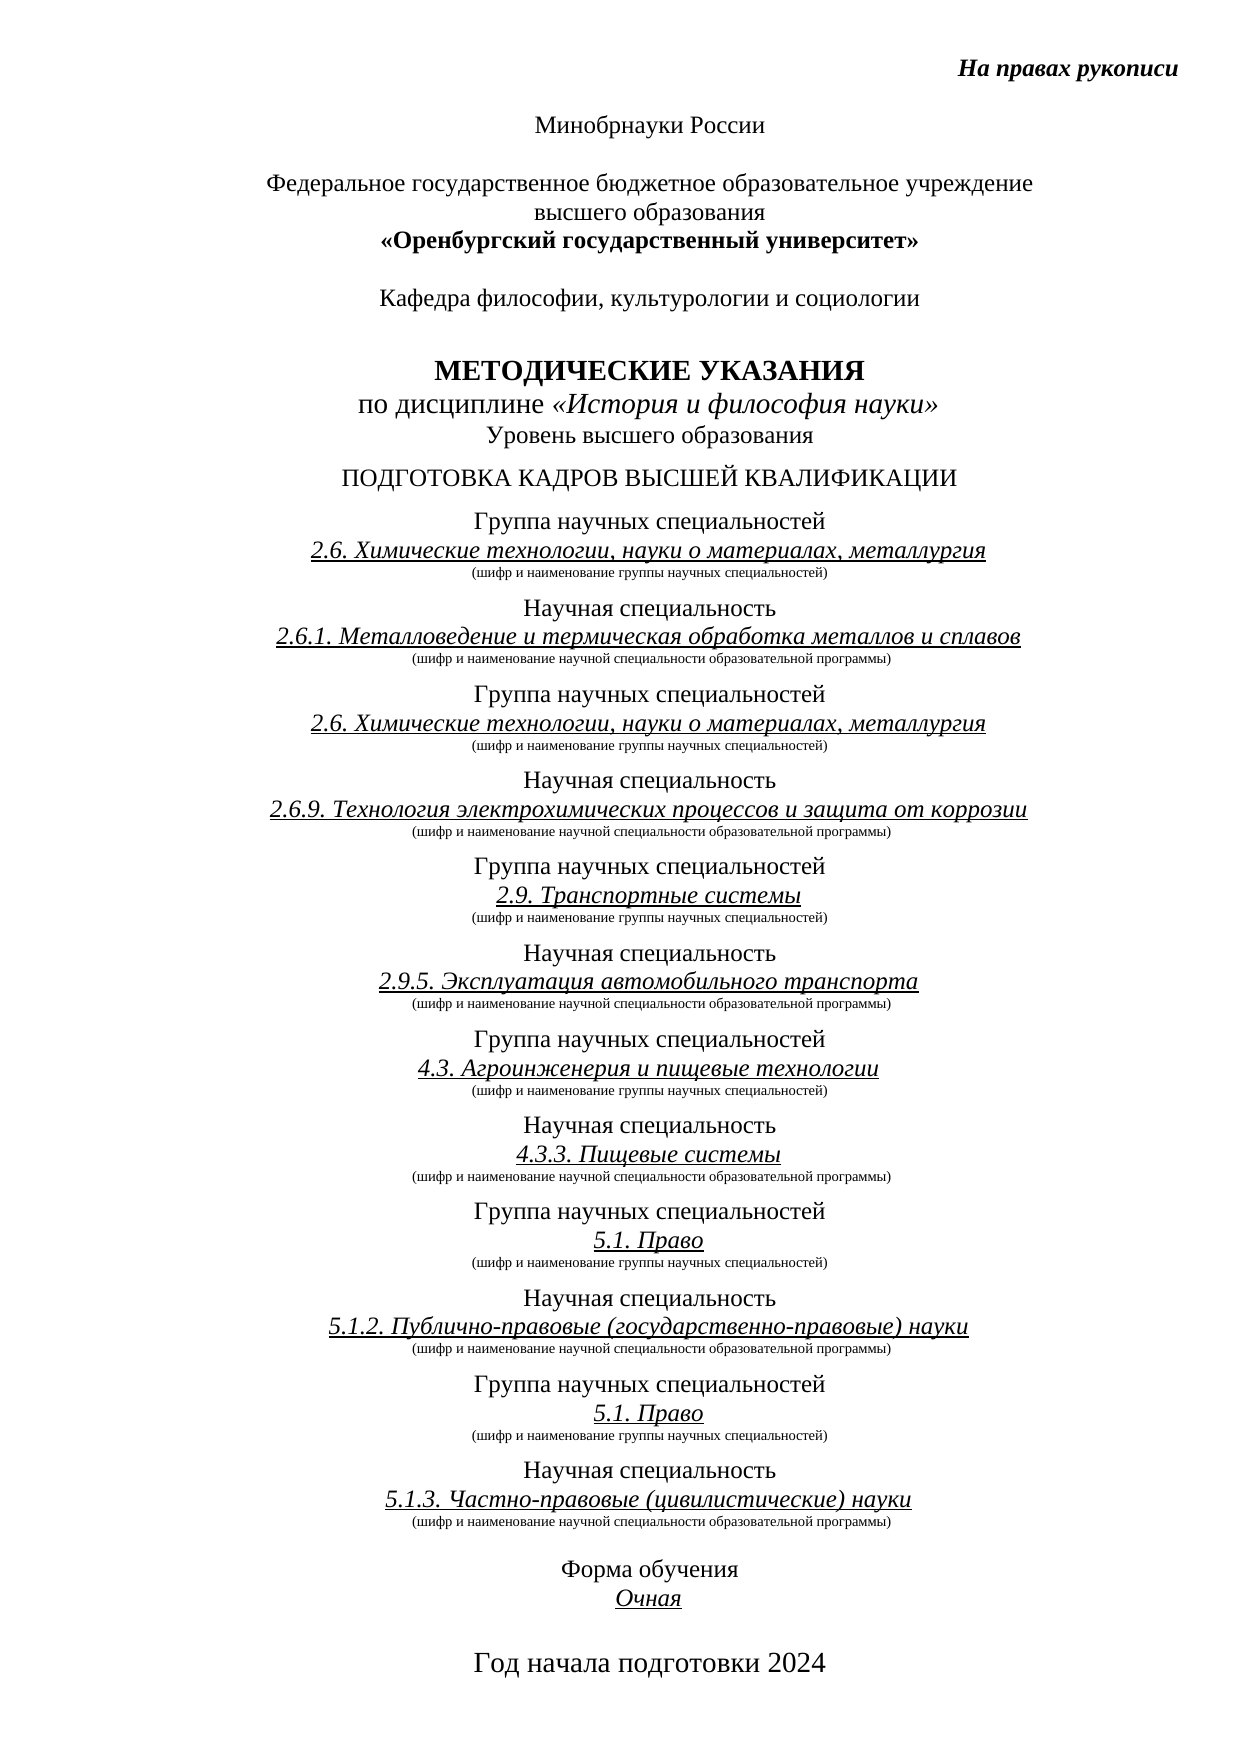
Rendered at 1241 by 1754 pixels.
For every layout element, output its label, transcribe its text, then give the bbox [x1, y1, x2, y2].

text Минобрнауки России [118, 111, 1181, 139]
text Кафедра философии, культурологии и социологии [118, 283, 1181, 312]
text 5.1. Право [118, 1398, 1181, 1426]
text (шифр и наименование научной специальности образовательной программы) [118, 1168, 1181, 1196]
text 2.9. Транспортные системы [118, 880, 1181, 909]
text Группа научных специальностей [118, 1196, 1181, 1225]
text МЕТОДИЧЕСКИЕ УКАЗАНИЯ [118, 353, 1181, 387]
text 2.6. Химические технологии, науки о материалах, металлургия [118, 708, 1181, 736]
text Группа научных специальностей [118, 1024, 1181, 1053]
text Федеральное государственное бюджетное образовательное учреждение [118, 168, 1181, 197]
text (шифр и наименование научной специальности образовательной программы) [118, 1340, 1181, 1369]
text 4.3.3. Пищевые системы [118, 1139, 1181, 1168]
text Группа научных специальностей [118, 1369, 1181, 1398]
text высшего образования [118, 197, 1181, 226]
text 2.9.5. Эксплуатация автомобильного транспорта [118, 966, 1181, 995]
text Форма обучения [118, 1554, 1181, 1583]
text (шифр и наименование группы научных специальностей) [118, 1426, 1181, 1455]
text Научная специальность [118, 1455, 1181, 1484]
text (шифр и наименование группы научных специальностей) [118, 564, 1181, 593]
text (шифр и наименование научной специальности образовательной программы) [118, 995, 1181, 1024]
text Группа научных специальностей [118, 851, 1181, 880]
text 2.6.9. Технология электрохимических процессов и защита от коррозии [118, 794, 1181, 823]
text Научная специальность [118, 593, 1181, 621]
text (шифр и наименование группы научных специальностей) [118, 1254, 1181, 1283]
text (шифр и наименование группы научных специальностей) [118, 1081, 1181, 1110]
text 2.6. Химические технологии, науки о материалах, металлургия [118, 535, 1181, 564]
text 5.1.2. Публично-правовые (государственно-правовые) науки [118, 1311, 1181, 1340]
text (шифр и наименование группы научных специальностей) [118, 909, 1181, 938]
text Год начала подготовки 2024 [118, 1645, 1181, 1678]
text (шифр и наименование научной специальности образовательной программы) [118, 1513, 1181, 1541]
text Научная специальность [118, 1110, 1181, 1139]
text 5.1. Право [118, 1225, 1181, 1254]
text Научная специальность [118, 765, 1181, 794]
text ПОДГОТОВКА КАДРОВ ВЫСШЕЙ КВАЛИФИКАЦИИ [118, 463, 1181, 492]
text Уровень высшего образования [118, 420, 1181, 449]
text На правах рукописи [118, 53, 1181, 82]
text Группа научных специальностей [118, 506, 1181, 535]
text (шифр и наименование научной специальности образовательной программы) [118, 823, 1181, 851]
text Группа научных специальностей [118, 679, 1181, 708]
text «Оренбургский государственный университет» [118, 226, 1181, 254]
text 5.1.3. Частно-правовые (цивилистические) науки [118, 1484, 1181, 1513]
text (шифр и наименование группы научных специальностей) [118, 736, 1181, 765]
text Очная [118, 1583, 1181, 1611]
text Научная специальность [118, 1283, 1181, 1311]
text (шифр и наименование научной специальности образовательной программы) [118, 650, 1181, 679]
text по дисциплине «История и философия науки» [118, 387, 1181, 420]
text 2.6.1. Металловедение и термическая обработка металлов и сплавов [118, 621, 1181, 650]
text Научная специальность [118, 938, 1181, 966]
text 4.3. Агроинженерия и пищевые технологии [118, 1053, 1181, 1081]
